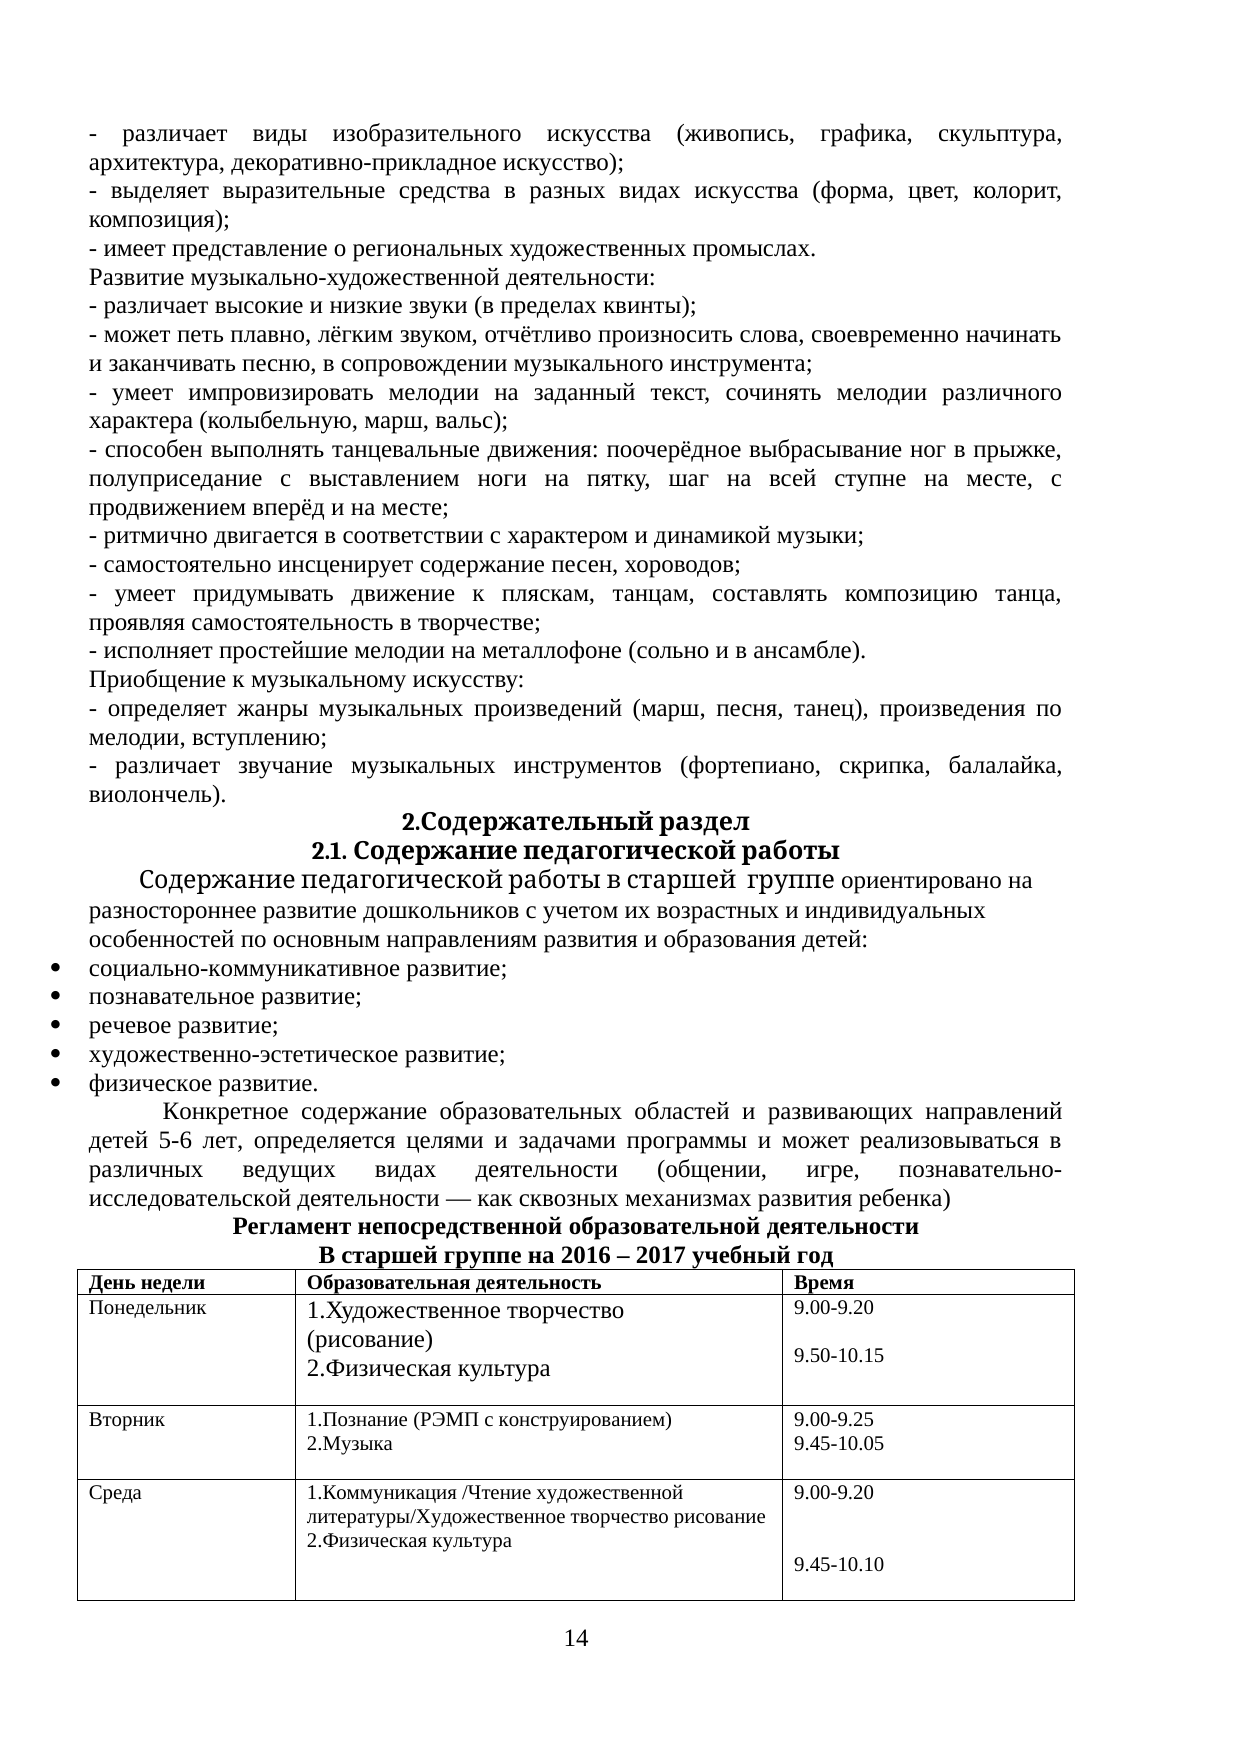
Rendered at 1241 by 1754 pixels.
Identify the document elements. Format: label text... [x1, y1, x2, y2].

text - умеет импровизировать мелодии на заданный текст, сочинять мелодии различного характера (колыбельную, марш, вальс); [89, 377, 1063, 434]
text - способен выполнять танцевальные движения: поочерёдное выбрасывание ног в прыжке, полуприседание с выставлением ноги на пятку, шаг на всей ступне на месте, с продвижением вперёд и на месте; [89, 434, 1063, 521]
text 2.Содержательный раздел [89, 808, 1063, 837]
table_cell 1.Познание (РЭМП с конструированием) 2.Музыка [296, 1406, 782, 1479]
text В старшей группе на 2016 – 2017 учебный год [89, 1240, 1063, 1269]
text - умеет придумывать движение к пляскам, танцам, составлять композицию танца, проявляя самостоятельность в творчестве; [89, 578, 1063, 636]
text - может петь плавно, лёгким звуком, отчётливо произносить слова, своевременно начинать и заканчивать песню, в сопровождении музыкального инструмента; [89, 319, 1063, 377]
text - имеет представление о региональных художественных промыслах. [89, 233, 1063, 262]
text Регламент непосредственной образовательной деятельности [89, 1211, 1063, 1240]
table_cell Среда [78, 1480, 295, 1600]
text - различает виды изобразительного искусства (живопись, графика, скульптура, архитектура, декоративно-прикладное искусство); [89, 118, 1063, 176]
text Развитие музыкально-художественной деятельности: [89, 262, 1063, 291]
table_cell 1.Художественное творчество (рисование) 2.Физическая культура [296, 1295, 782, 1405]
list речевое развитие; [51, 1010, 1063, 1039]
table_cell 1.Коммуникация /Чтение художественной литературы/Художественное творчество рисование 2.Физическая культура [296, 1480, 782, 1600]
text - различает звучание музыкальных инструментов (фортепиано, скрипка, балалайка, виолончель). [89, 751, 1063, 808]
text Содержание педагогической работы в старшей группе ориентировано на разностороннее развитие дошкольников с учетом их возрастных и индивидуальных особенностей по основным направлениям развития и образования детей: [89, 866, 1063, 953]
list художественно-эстетическое развитие; [51, 1039, 1063, 1068]
table_header Время [783, 1270, 1074, 1294]
table_cell Вторник [78, 1406, 295, 1479]
text Конкретное содержание образовательных областей и развивающих направлений детей 5-6 лет, определяется целями и задачами программы и может реализовываться в различных ведущих видах деятельности (общении, игре, познавательно-исследовательской деятельности — как сквозных механизмах развития ребенка) [89, 1096, 1063, 1211]
text - выделяет выразительные средства в разных видах искусства (форма, цвет, колорит, композиция); [89, 176, 1063, 233]
list социально-коммуникативное развитие; [51, 953, 1063, 981]
table_header Образовательная деятельность [296, 1270, 782, 1294]
table_cell 9.00-9.20 9.50-10.15 [783, 1295, 1074, 1405]
table_cell 9.00-9.25 9.45-10.05 [783, 1406, 1074, 1479]
list познавательное развитие; [51, 981, 1063, 1010]
text - исполняет простейшие мелодии на металлофоне (сольно и в ансамбле). [89, 636, 1063, 664]
text - самостоятельно инсценирует содержание песен, хороводов; [89, 549, 1063, 578]
text - различает высокие и низкие звуки (в пределах квинты); [89, 291, 1063, 319]
table_cell 9.00-9.20 9.45-10.10 [783, 1480, 1074, 1600]
text Приобщение к музыкальному искусству: [89, 664, 1063, 693]
text - определяет жанры музыкальных произведений (марш, песня, танец), произведения по мелодии, вступлению; [89, 693, 1063, 751]
list физическое развитие. [51, 1068, 1063, 1096]
table_cell Понедельник [78, 1295, 295, 1405]
text 2.1. Содержание педагогической работы [89, 837, 1063, 866]
table_header День недели [78, 1270, 295, 1294]
text - ритмично двигается в соответствии с характером и динамикой музыки; [89, 521, 1063, 549]
